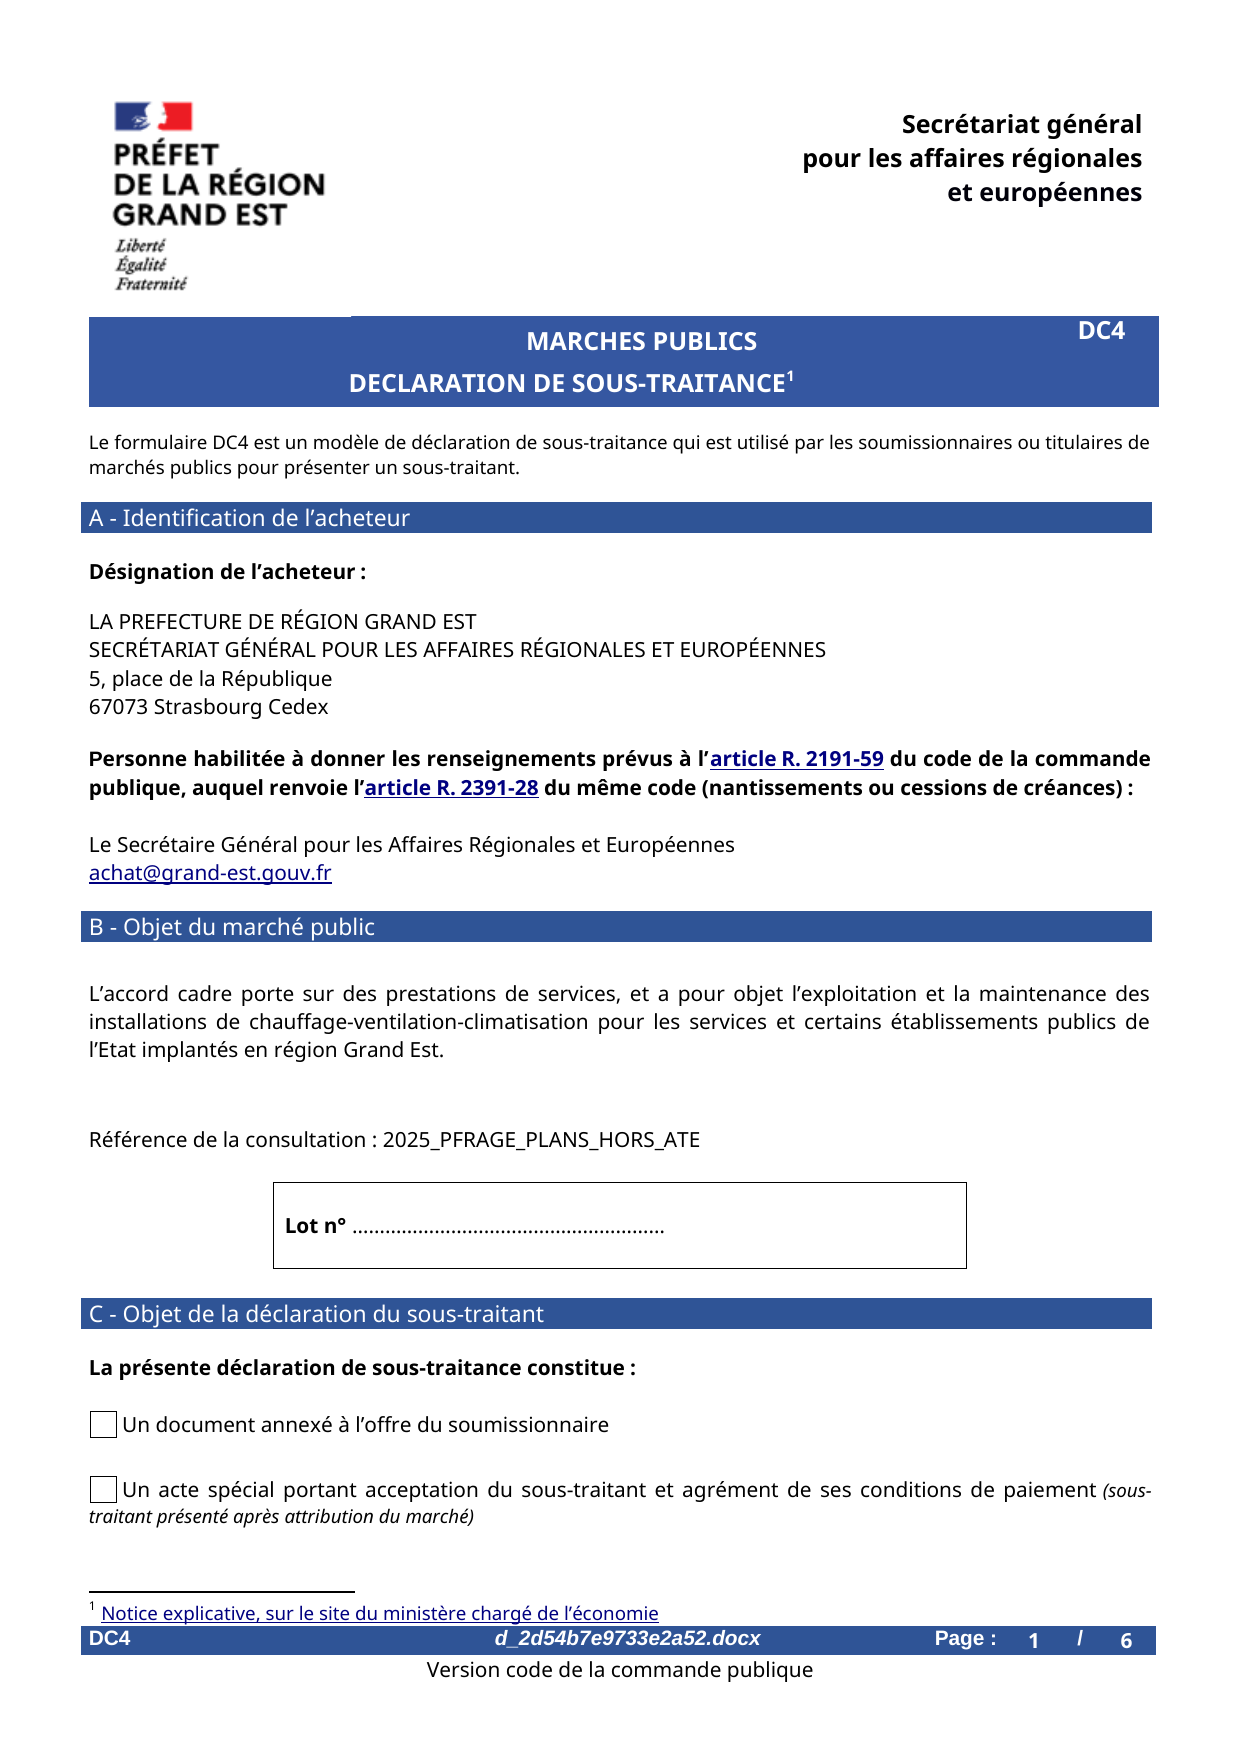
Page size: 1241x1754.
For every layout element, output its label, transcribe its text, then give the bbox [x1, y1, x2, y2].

text 5, place de la République [89, 664, 1152, 692]
text achat@grand-est.gouv.fr [89, 858, 1152, 887]
text Le Secrétaire Général pour les Affaires Régionales et Européennes [89, 830, 1152, 858]
text 67073 Strasbourg Cedex [89, 692, 1152, 721]
table_header C - Objet de la déclaration du sous-traitant [81, 1298, 1152, 1329]
text Un acte spécial portant acceptation du sous-traitant et agrément de ses conditions de paiement (sous-traitant présenté après attribution du marché) [89, 1475, 1152, 1529]
text Désignation de l’acheteur : [89, 557, 1152, 585]
text SECRÉTARIAT GÉNÉRAL POUR LES AFFAIRES RÉGIONALES ET EUROPÉENNES [89, 635, 1152, 664]
table_header MARCHES PUBLICS DECLARATION DE SOUS-TRAITANCE [89, 316, 919, 407]
table_header A - Identification de l’acheteur [81, 502, 1152, 533]
text L’accord cadre porte sur des prestations de services, et a pour objet l’exploitation et la maintenance des installations de chauffage-ventilation-climatisation pour les services et certains établissements publics de l’Etat implantés en région Grand Est. [89, 979, 1152, 1064]
text La présente déclaration de sous-traitance constitue : [89, 1353, 1152, 1381]
text Le formulaire DC4 est un modèle de déclaration de sous-traitance qui est utilisé par les soumissionnaires ou titulaires de marchés publics pour présenter un sous-traitant. [89, 429, 1152, 480]
text Un document annexé à l’offre du soumissionnaire [89, 1410, 1152, 1438]
text Référence de la consultation : 2025_PFRAGE_PLANS_HORS_ATE [89, 1125, 1152, 1153]
text Personne habilitée à donner les renseignements prévus à l’article R. 2191-59 du code de la commande publique, auquel renvoie l’article R. 2391-28 du même code (nantissements ou cessions de créances) : [89, 744, 1152, 801]
text LA PREFECTURE DE RÉGION GRAND EST [89, 607, 1152, 635]
table_header Lot n° ………………………………………………… [274, 1183, 966, 1268]
table_header B - Objet du marché public [81, 911, 1152, 942]
picture [88, 75, 352, 317]
table_header DC4 [919, 316, 1159, 407]
